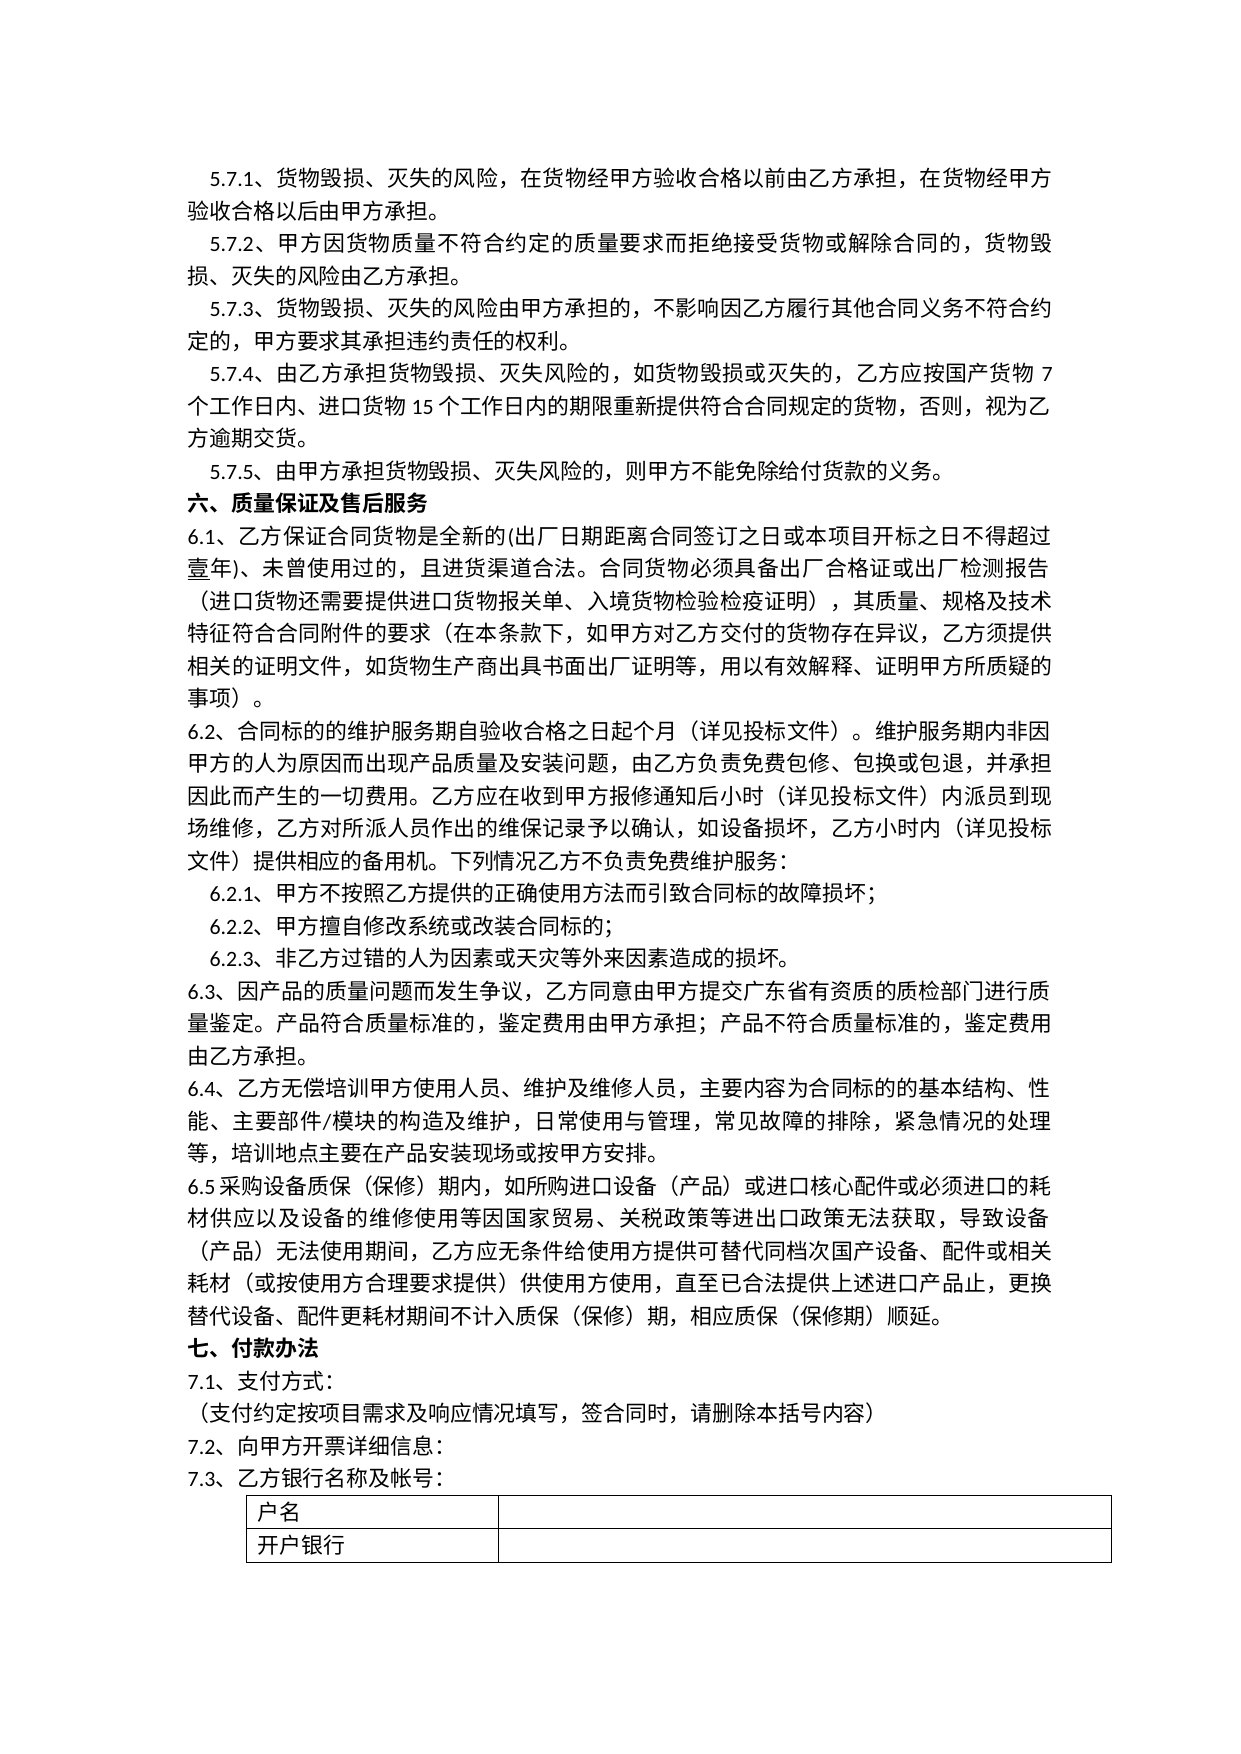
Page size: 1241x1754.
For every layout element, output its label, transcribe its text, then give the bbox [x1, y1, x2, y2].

text 5.7.3、货物毁损、灭失的风险由甲方承担的，不影响因乙方履行其他合同义务不符合约定的，甲方要求其承担违约责任的权利。 [187, 292, 1053, 357]
text 6.2、合同标的的维护服务期自验收合格之日起个月（详见投标文件）。维护服务期内非因甲方的人为原因而出现产品质量及安装问题，由乙方负责免费包修、包换或包退，并承担因此而产生的一切费用。乙方应在收到甲方报修通知后小时（详见投标文件）内派员到现场维修，乙方对所派人员作出的维保记录予以确认，如设备损坏，乙方小时内（详见投标文件）提供相应的备用机。下列情况乙方不负责免费维护服务： [187, 714, 1053, 877]
text 5.7.4、由乙方承担货物毁损、灭失风险的，如货物毁损或灭失的，乙方应按国产货物7个工作日内、进口货物15个工作日内的期限重新提供符合合同规定的货物，否则，视为乙方逾期交货。 [187, 357, 1053, 454]
text （支付约定按项目需求及响应情况填写，签合同时，请删除本括号内容） [187, 1397, 1053, 1429]
table_header 户名 [247, 1496, 498, 1528]
text 七、付款办法 [187, 1332, 1053, 1364]
text 5.7.5、由甲方承担货物毁损、灭失风险的，则甲方不能免除给付货款的义务。 [187, 454, 1053, 487]
text 6.4、乙方无偿培训甲方使用人员、维护及维修人员，主要内容为合同标的的基本结构、性能、主要部件/模块的构造及维护，日常使用与管理，常见故障的排除，紧急情况的处理等，培训地点主要在产品安装现场或按甲方安排。 [187, 1072, 1053, 1169]
text 6.2.1、甲方不按照乙方提供的正确使用方法而引致合同标的故障损坏； [187, 877, 1053, 909]
text 7.2、向甲方开票详细信息： [187, 1429, 1053, 1462]
table_cell [499, 1529, 1111, 1562]
table_header [499, 1496, 1111, 1528]
text 6.2.3、非乙方过错的人为因素或天灾等外来因素造成的损坏。 [187, 942, 1053, 974]
text 6.1、乙方保证合同货物是全新的(出厂日期距离合同签订之日或本项目开标之日不得超过壹年)、未曾使用过的，且进货渠道合法。合同货物必须具备出厂合格证或出厂检测报告（进口货物还需要提供进口货物报关单、入境货物检验检疫证明），其质量、规格及技术特征符合合同附件的要求（在本条款下，如甲方对乙方交付的货物存在异议，乙方须提供相关的证明文件，如货物生产商出具书面出厂证明等，用以有效解释、证明甲方所质疑的事项）。 [187, 519, 1053, 714]
text 6.3、因产品的质量问题而发生争议，乙方同意由甲方提交广东省有资质的质检部门进行质量鉴定。产品符合质量标准的，鉴定费用由甲方承担；产品不符合质量标准的，鉴定费用由乙方承担。 [187, 974, 1053, 1072]
text 7.1、支付方式： [187, 1364, 1053, 1397]
text 6.2.2、甲方擅自修改系统或改装合同标的； [187, 909, 1053, 942]
table_cell 开户银行 [247, 1529, 498, 1562]
text 六、质量保证及售后服务 [187, 487, 1053, 519]
text 6.5采购设备质保（保修）期内，如所购进口设备（产品）或进口核心配件或必须进口的耗材供应以及设备的维修使用等因国家贸易、关税政策等进出口政策无法获取，导致设备（产品）无法使用期间，乙方应无条件给使用方提供可替代同档次国产设备、配件或相关耗材（或按使用方合理要求提供）供使用方使用，直至已合法提供上述进口产品止，更换替代设备、配件更耗材期间不计入质保（保修）期，相应质保（保修期）顺延。 [187, 1169, 1053, 1332]
text 5.7.1、货物毁损、灭失的风险，在货物经甲方验收合格以前由乙方承担，在货物经甲方验收合格以后由甲方承担。 [187, 162, 1053, 227]
text 7.3、乙方银行名称及帐号： [187, 1462, 1053, 1494]
text 5.7.2、甲方因货物质量不符合约定的质量要求而拒绝接受货物或解除合同的，货物毁损、灭失的风险由乙方承担。 [187, 227, 1053, 292]
